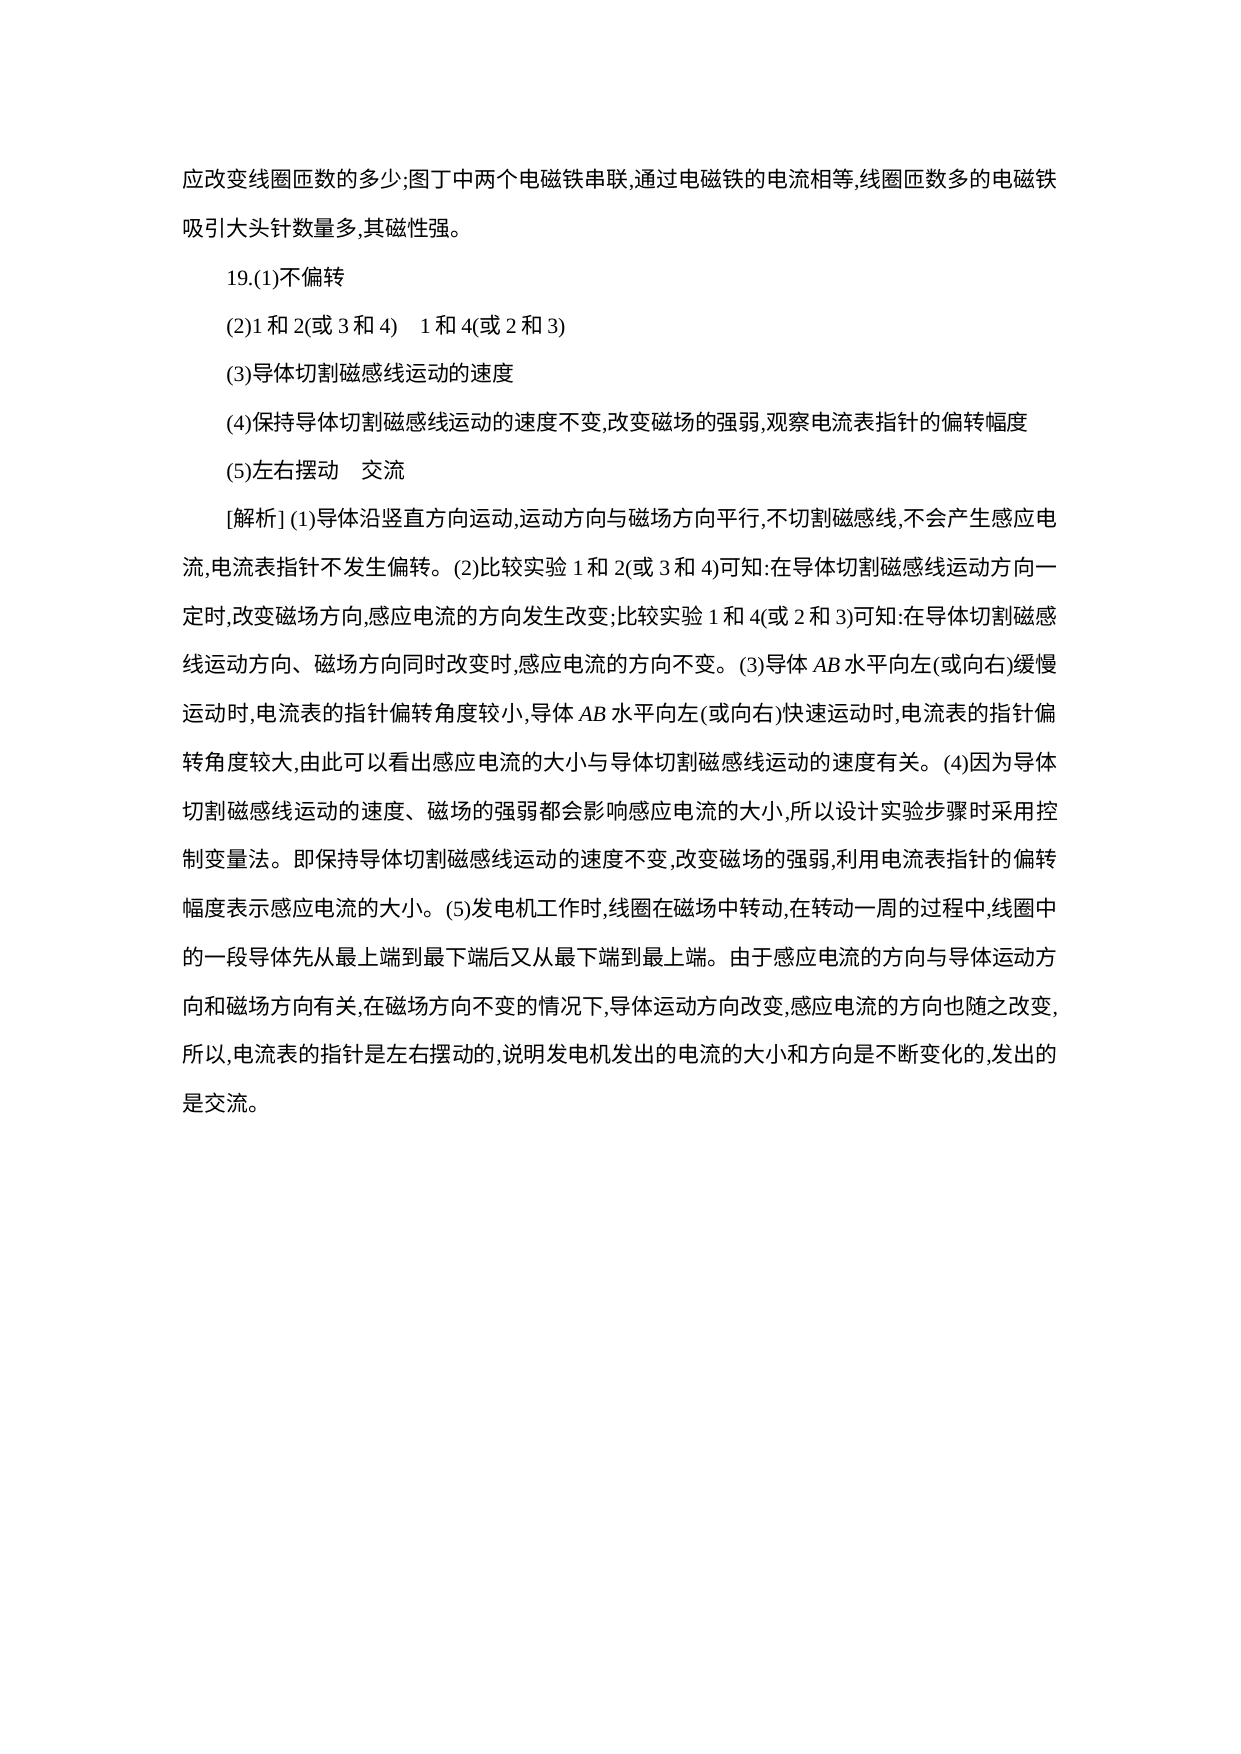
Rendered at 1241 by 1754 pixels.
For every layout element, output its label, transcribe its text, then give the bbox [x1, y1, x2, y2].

text (3)导体切割磁感线运动的速度 [182, 356, 1058, 388]
text (4)保持导体切割磁感线运动的速度不变,改变磁场的强弱,观察电流表指针的偏转幅度 [182, 404, 1058, 437]
text 19.(1)不偏转 [182, 259, 1058, 292]
text [解析] (1)导体沿竖直方向运动,运动方向与磁场方向平行,不切割磁感线,不会产生感应电流,电流表指针不发生偏转。(2)比较实验1和2(或3和4)可知:在导体切割磁感线运动方向一定时,改变磁场方向,感应电流的方向发生改变;比较实验1和4(或2和3)可知:在导体切割磁感线运动方向、磁场方向同时改变时,感应电流的方向不变。(3)导体AB水平向左(或向右)缓慢运动时,电流表的指针偏转角度较小,导体AB水平向左(或向右)快速运动时,电流表的指针偏转角度较大,由此可以看出感应电流的大小与导体切割磁感线运动的速度有关。(4)因为导体切割磁感线运动的速度、磁场的强弱都会影响感应电流的大小,所以设计实验步骤时采用控制变量法。即保持导体切割磁感线运动的速度不变,改变磁场的强弱,利用电流表指针的偏转幅度表示感应电流的大小。(5)发电机工作时,线圈在磁场中转动,在转动一周的过程中,线圈中的一段导体先从最上端到最下端后又从最下端到最上端。由于感应电流的方向与导体运动方向和磁场方向有关,在磁场方向不变的情况下,导体运动方向改变,感应电流的方向也随之改变,所以,电流表的指针是左右摆动的,说明发电机发出的电流的大小和方向是不断变化的,发出的是交流。 [182, 501, 1058, 1118]
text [182, 162, 1058, 243]
text (2)1和2(或3和4) 1和4(或2和3) [182, 307, 1058, 340]
text (5)左右摆动 交流 [182, 452, 1058, 485]
